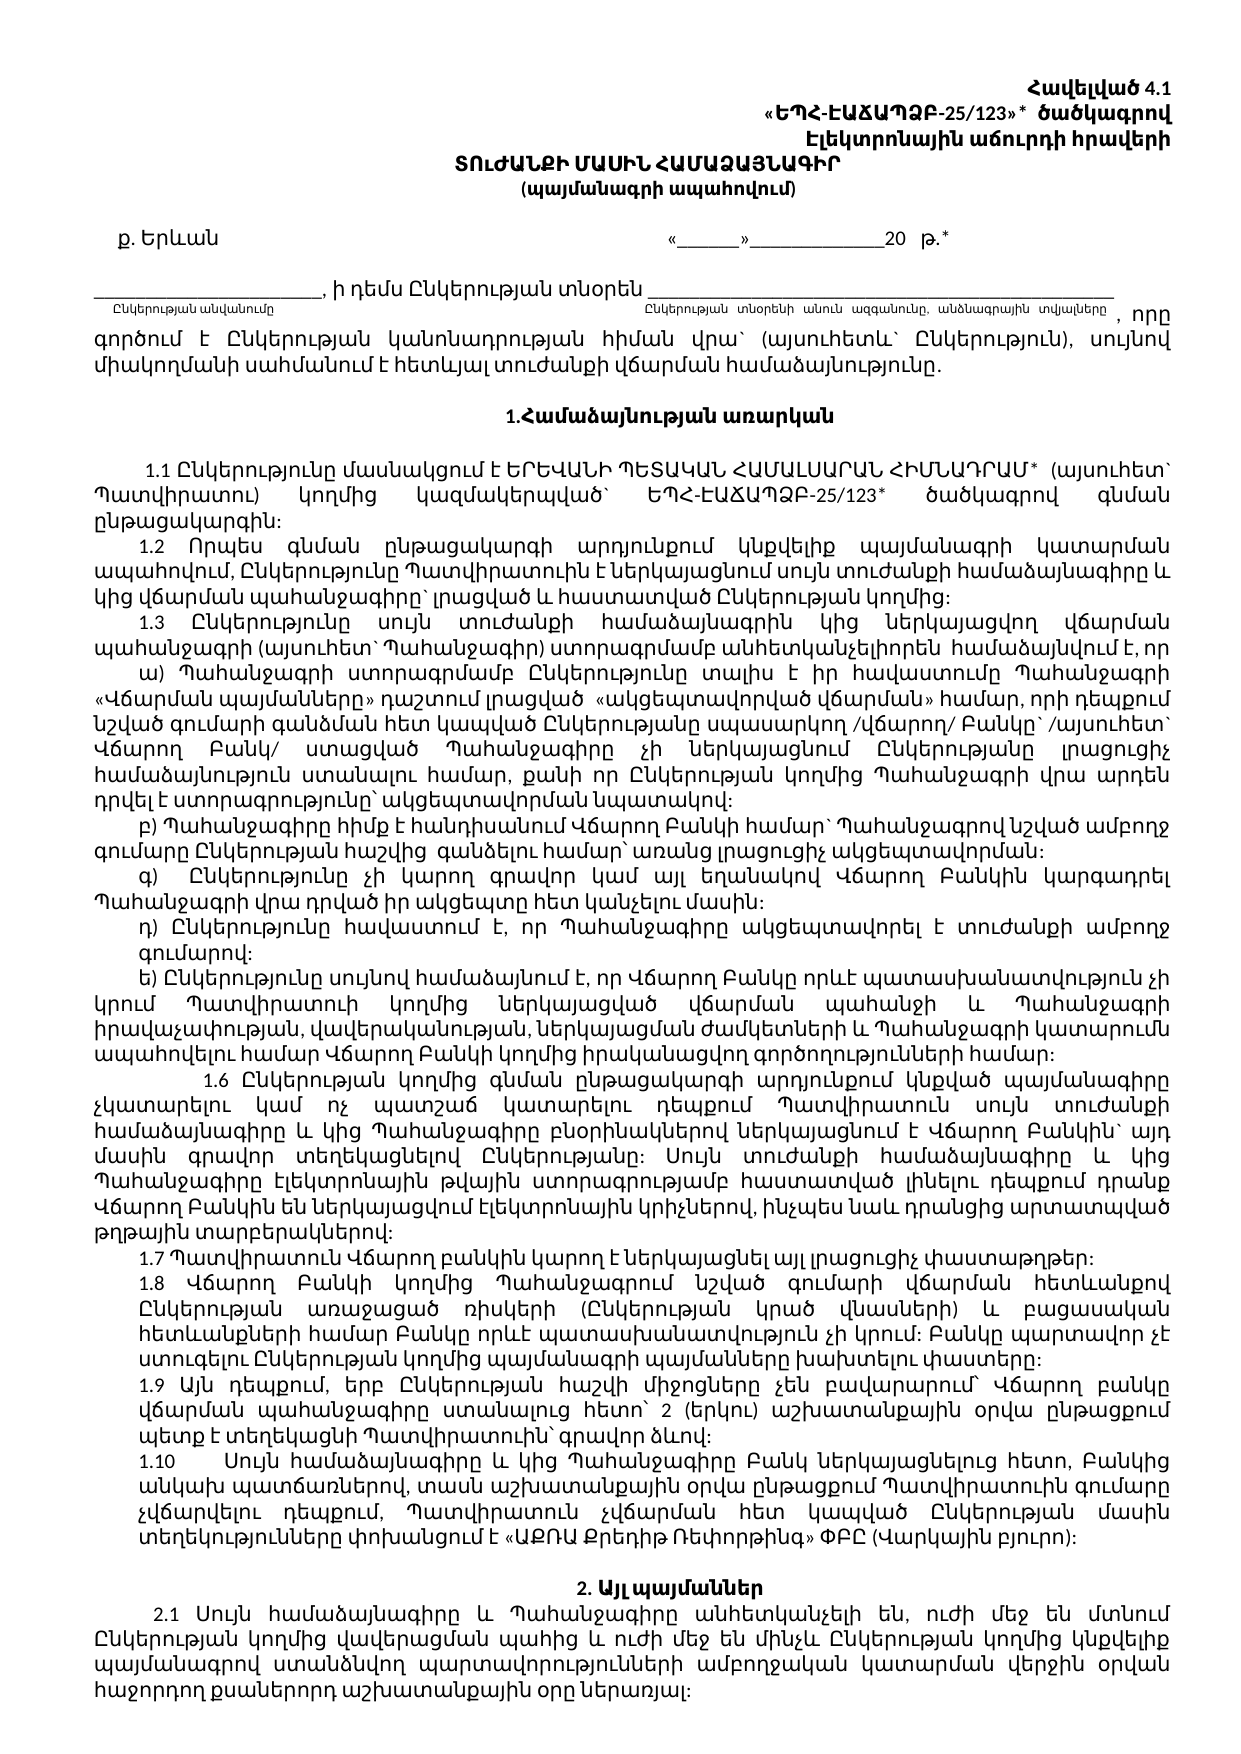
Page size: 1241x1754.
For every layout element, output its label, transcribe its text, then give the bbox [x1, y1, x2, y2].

text 1.1 Ընկերությունը մասնակցում է ԵՐԵՎԱՆԻ ՊԵՏԱԿԱՆ ՀԱՄԱԼՍԱՐԱՆ ՀԻՄՆԱԴՐԱՄ* (այսուհետ` Պատվիրատու) կողմից կազմակերպված` ԵՊՀ-ԷԱՃԱՊՁԲ-25/123* ծածկագրով գնման ընթացակարգին: [94, 457, 1171, 533]
text «ԵՊՀ-ԷԱՃԱՊՁԲ-25/123»* ծածկագրով [94, 100, 1171, 126]
text ք. Երևան «______»_____________20 թ.* [94, 225, 1171, 250]
text ______________________, ի դեմս Ընկերության տնօրեն _____________________________________________ [94, 276, 1171, 301]
text 1.2 Որպես գնման ընթացակարգի արդյունքում կնքվելիք պայմանագրի կատարման ապահովում, Ընկերությունը Պատվիրատուին է ներկայացնում սույն տուժանքի համաձայնագիրը և կից վճարման պահանջագիրը` լրացված և հաստատված Ընկերության կողմից: [94, 533, 1171, 609]
text 1.3 Ընկերությունը սույն տուժանքի համաձայնագրին կից ներկայացվող վճարման պահանջագրի (այսուհետ` Պահանջագիր) ստորագրմամբ անհետկանչելիորեն համաձայնվում է, որ [94, 609, 1171, 660]
text 1.7 Պատվիրատուն Վճարող բանկին կարող է ներկայացնել այլ լրացուցիչ փաստաթղթեր: [138, 1245, 1171, 1270]
text Հավելված 4.1 [94, 75, 1171, 100]
text (պայմանագրի ապահովում) [94, 177, 1171, 199]
text 1.9 Այն դեպքում, երբ Ընկերության հաշվի միջոցները չեն բավարարում՝ Վճարող բանկը վճարման պահանջագիրը ստանալուց հետո՝ 2 (երկու) աշխատանքային օրվա ընթացքում պետք է տեղեկացնի Պատվիրատուին՝ գրավոր ձևով: [138, 1372, 1171, 1448]
text բ) Պահանջագիրը հիմք է հանդիսանում Վճարող Բանկի համար` Պահանջագրով նշված ամբողջ գումարը Ընկերության հաշվից գանձելու համար՝ առանց լրացուցիչ ակցեպտավորման: [94, 813, 1171, 864]
text ՏՈւԺԱՆՔԻ ՄԱՍԻՆ ՀԱՄԱՁԱՅՆԱԳԻՐ [94, 151, 1171, 177]
text 2.1 Սույն համաձայնագիրը և Պահանջագիրը անհետկանչելի են, ուժի մեջ են մտնում Ընկերության կողմից վավերացման պահից և ուժի մեջ են մինչև Ընկերության կողմից կնքվելիք պայմանագրով ստանձնվող պարտավորությունների ամբողջական կատարման վերջին օրվան հաջորդող քսաներորդ աշխատանքային օրը ներառյալ: [94, 1601, 1171, 1702]
text Ընկերության անվանումը Ընկերության տնօրենի անուն ազգանունը, անձնագրային տվյալները , որը գործում է Ընկերության կանոնադրության հիման վրա` (այսուհետև` Ընկերություն), սույնով միակողմանի սահմանում է հետևյալ տուժանքի վճարման համաձայնությունը. [94, 301, 1171, 377]
text դ) Ընկերությունը հավաստում է, որ Պահանջագիրը ակցեպտավորել է տուժանքի ամբողջ գումարով: [138, 914, 1171, 965]
text 2. Այլ պայմաններ [169, 1575, 1171, 1601]
text 1.8 Վճարող Բանկի կողմից Պահանջագրում նշված գումարի վճարման հետևանքով Ընկերության առաջացած ռիսկերի (Ընկերության կրած վնասների) և բացասական հետևանքների համար Բանկը որևէ պատասխանատվություն չի կրում: Բանկը պարտավոր չէ ստուգելու Ընկերության կողմից պայմանագրի պայմանները խախտելու փաստերը: [138, 1270, 1171, 1372]
text Էլեկտրոնային աճուրդի հրավերի [94, 126, 1171, 151]
text ե) Ընկերությունը սույնով համաձայնում է, որ Վճարող Բանկը որևէ պատասխանատվություն չի կրում Պատվիրատուի կողմից ներկայացված վճարման պահանջի և Պահանջագրի իրավաչափության, վավերականության, ներկայացման ժամկետների և Պահանջագրի կատարումն ապահովելու համար Վճարող Բանկի կողմից իրականացվող գործողությունների համար: [94, 965, 1171, 1067]
text 1.10 Սույն համաձայնագիրը և կից Պահանջագիրը Բանկ ներկայացնելուց հետո, Բանկից անկախ պատճառներով, տասն աշխատանքային օրվա ընթացքում Պատվիրատուին գումարը չվճարվելու դեպքում, Պատվիրատուն չվճարման հետ կապված Ընկերության մասին տեղեկությունները փոխանցում է «ԱՔՌԱ Քրեդիթ Ռեփորթինգ» ՓԲԸ (Վարկային բյուրո): [138, 1448, 1171, 1550]
text ա) Պահանջագրի ստորագրմամբ Ընկերությունը տալիս է իր հավաստումը Պահանջագրի «Վճարման պայմանները» դաշտում լրացված «ակցեպտավորված վճարման» համար, որի դեպքում նշված գումարի գանձման հետ կապված Ընկերությանը սպասարկող /վճարող/ Բանկը` /այսուհետ` Վճարող Բանկ/ ստացված Պահանջագիրը չի ներկայացնում Ընկերությանը լրացուցիչ համաձայնություն ստանալու համար, քանի որ Ընկերության կողմից Պահանջագրի վրա արդեն դրվել է ստորագրությունը՝ ակցեպտավորման նպատակով: [94, 660, 1171, 813]
text գ) Ընկերությունը չի կարող գրավոր կամ այլ եղանակով Վճարող Բանկին կարգադրել Պահանջագրի վրա դրված իր ակցեպտը հետ կանչելու մասին: [94, 864, 1171, 914]
text 1.Համաձայնության առարկան [169, 403, 1171, 428]
text 1.6 Ընկերության կողմից գնման ընթացակարգի արդյունքում կնքված պայմանագիրը չկատարելու կամ ոչ պատշաճ կատարելու դեպքում Պատվիրատուն սույն տուժանքի համաձայնագիրը և կից Պահանջագիրը բնօրինակներով ներկայացնում է Վճարող Բանկին` այդ մասին գրավոր տեղեկացնելով Ընկերությանը: Սույն տուժանքի համաձայնագիրը և կից Պահանջագիրը էլեկտրոնային թվային ստորագրությամբ հաստատված լինելու դեպքում դրանք Վճարող Բանկին են ներկայացվում էլեկտրոնային կրիչներով, ինչպես նաև դրանցից արտատպված թղթային տարբերակներով: [94, 1067, 1171, 1245]
